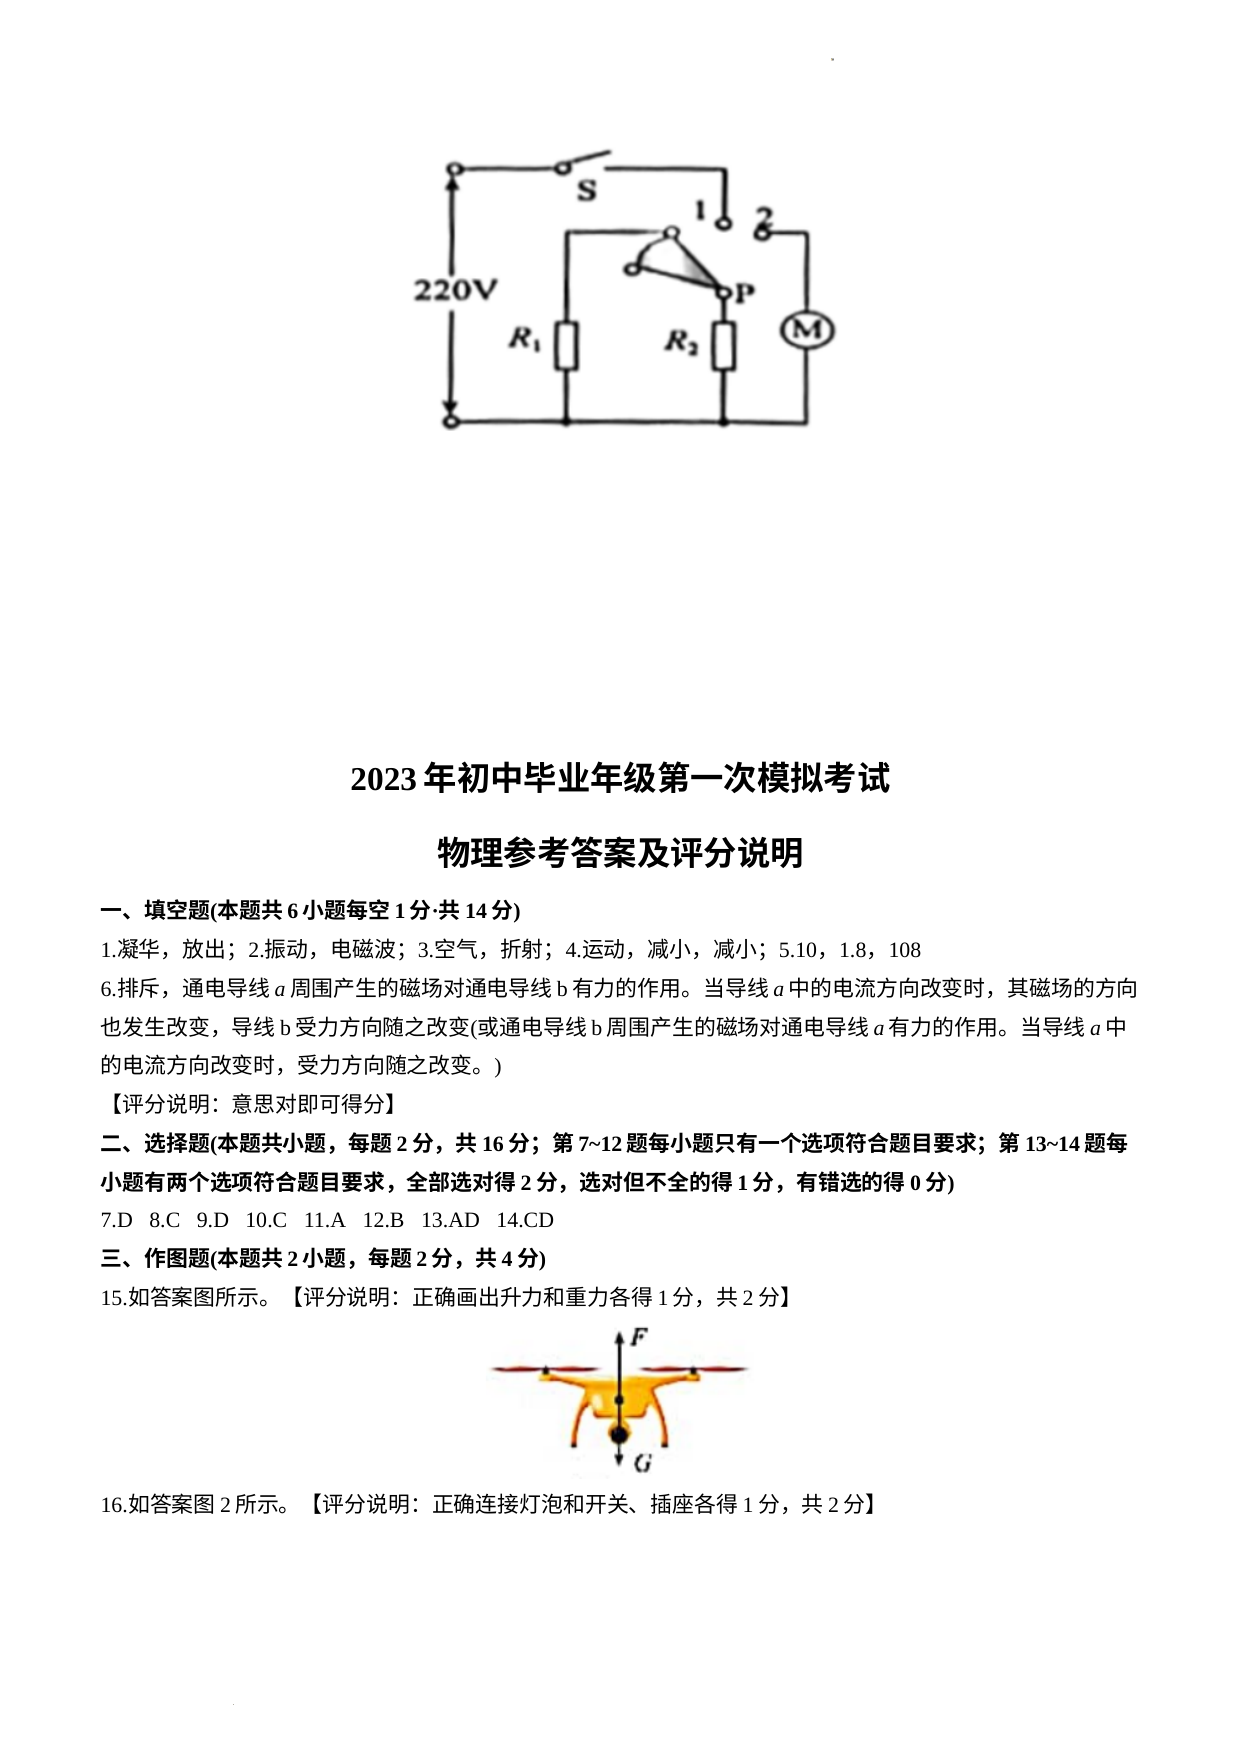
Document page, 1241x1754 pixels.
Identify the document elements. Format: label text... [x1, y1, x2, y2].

text 7.D 8.C 9.D 10.C 11.A 12.B 13.AD 14.CD [100, 1203, 1140, 1236]
text 6.排斥，通电导线a周围产生的磁场对通电导线b有力的作用。当导线a中的电流方向改变时，其磁场的方向也发生改变，导线b受力方向随之改变(或通电导线b周围产生的磁场对通电导线a有力的作用。当导线a中的电流方向改变时，受力方向随之改变。) [100, 970, 1140, 1081]
text 16.如答案图2所示。【评分说明：正确连接灯泡和开关、插座各得1分，共2分】 [100, 1486, 1140, 1519]
text 一、填空题(本题共6小题每空1分·共14分) [100, 893, 1140, 925]
text 15.如答案图所示。【评分说明：正确画出升力和重力各得1分，共2分】 [100, 1279, 1140, 1312]
text 物理参考答案及评分说明 [100, 818, 1140, 883]
picture [485, 1318, 755, 1479]
picture [388, 145, 852, 431]
text 1.凝华，放出；2.振动，电磁波；3.空气，折射；4.运动，减小，减小；5.10，1.8，108 [100, 931, 1140, 964]
text 【评分说明：意思对即可得分】 [100, 1087, 1140, 1119]
text 二、选择题(本题共小题，每题2分，共16分；第7~12题每小题只有一个选项符合题目要求；第13~14题每小题有两个选项符合题目要求，全部选对得2分，选对但不全的得1分，有错选的得0分) [100, 1126, 1140, 1197]
text 三、作图题(本题共2小题，每题2分，共4分) [100, 1241, 1140, 1273]
text 2023年初中毕业年级第一次模拟考试 [100, 743, 1140, 808]
